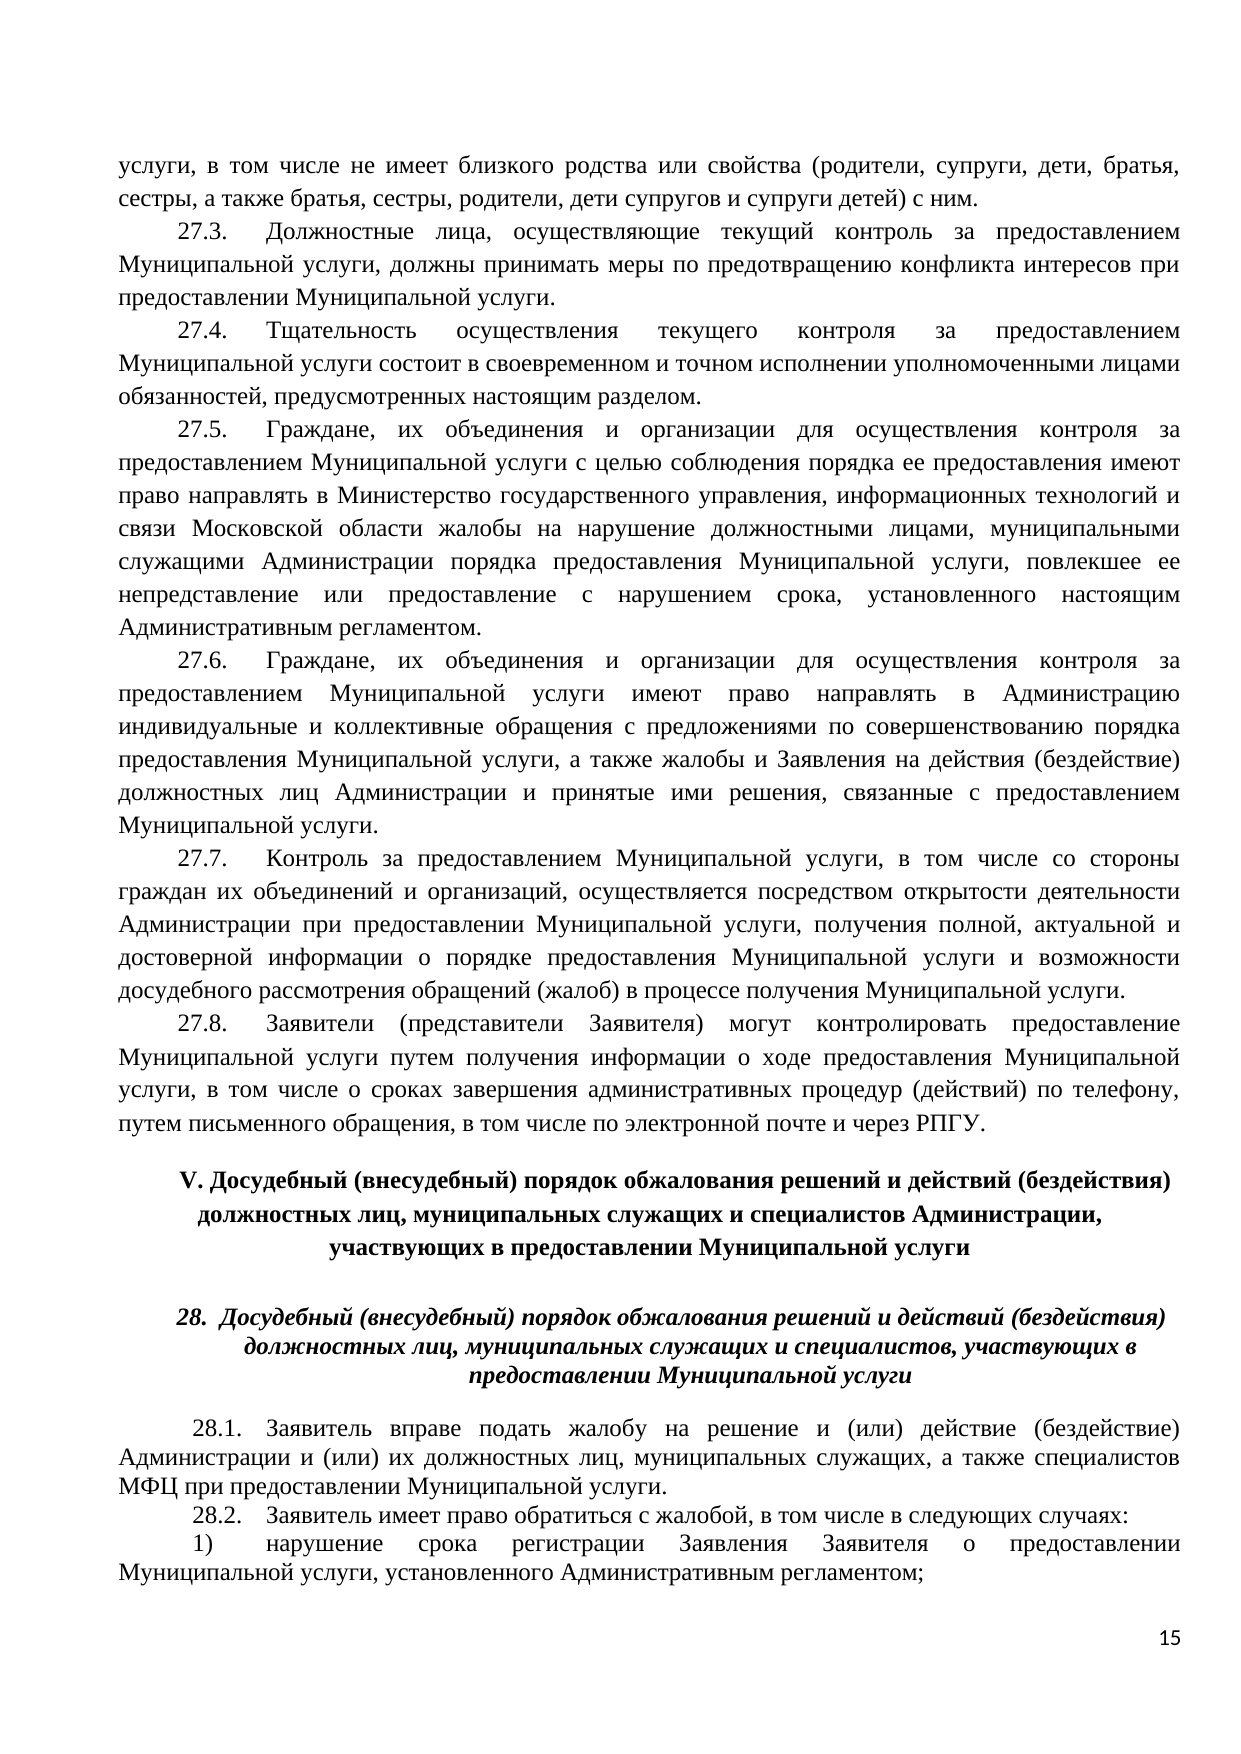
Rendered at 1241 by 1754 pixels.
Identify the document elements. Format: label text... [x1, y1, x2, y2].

text Заявитель вправе подать жалобу на решение и (или) действие (бездействие) Администрации и (или) их должностных лиц, муниципальных служащих, а также специалистов МФЦ при предоставлении Муниципальной услуги. [118, 1413, 1181, 1500]
text Досудебный (внесудебный) порядок обжалования решений и действий (бездействия) должностных лиц, муниципальных служащих и специалистов, участвующих в предоставлении Муниципальной услуги [162, 1302, 1181, 1388]
text V. Досудебный (внесудебный) порядок обжалования решений и действий (бездействия) должностных лиц, муниципальных служащих и специалистов Администрации, участвующих в предоставлении Муниципальной услуги [118, 1166, 1181, 1260]
text Заявители (представители Заявителя) могут контролировать предоставление Муниципальной услуги путем получения информации о ходе предоставления Муниципальной услуги, в том числе о сроках завершения административных процедур (действий) по телефону, путем письменного обращения, в том числе по электронной почте и через РПГУ. [118, 1008, 1181, 1136]
text Должностные лица, осуществляющие текущий контроль за предоставлением Муниципальной услуги, должны принимать меры по предотвращению конфликта интересов при предоставлении Муниципальной услуги. [118, 216, 1181, 311]
list нарушение срока регистрации Заявления Заявителя о предоставлении Муниципальной услуги, установленного Административным регламентом; [118, 1528, 1181, 1586]
text Заявитель имеет право обратиться с жалобой, в том числе в следующих случаях: [118, 1500, 1181, 1528]
text Тщательность осуществления текущего контроля за предоставлением Муниципальной услуги состоит в своевременном и точном исполнении уполномоченными лицами обязанностей, предусмотренных настоящим разделом. [118, 315, 1181, 410]
text Контроль за предоставлением Муниципальной услуги, в том числе со стороны граждан их объединений и организаций, осуществляется посредством открытости деятельности Администрации при предоставлении Муниципальной услуги, получения полной, актуальной и достоверной информации о порядке предоставления Муниципальной услуги и возможности досудебного рассмотрения обращений (жалоб) в процессе получения Муниципальной услуги. [118, 843, 1181, 1004]
text Граждане, их объединения и организации для осуществления контроля за предоставлением Муниципальной услуги с целью соблюдения порядка ее предоставления имеют право направлять в Министерство государственного управления, информационных технологий и связи Московской области жалобы на нарушение должностными лицами, муниципальными служащими Администрации порядка предоставления Муниципальной услуги, повлекшее ее непредставление или предоставление с нарушением срока, установленного настоящим Административным регламентом. [118, 414, 1181, 641]
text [118, 150, 1181, 212]
text Граждане, их объединения и организации для осуществления контроля за предоставлением Муниципальной услуги имеют право направлять в Администрацию индивидуальные и коллективные обращения с предложениями по совершенствованию порядка предоставления Муниципальной услуги, а также жалобы и Заявления на действия (бездействие) должностных лиц Администрации и принятые ими решения, связанные с предоставлением Муниципальной услуги. [118, 645, 1181, 839]
